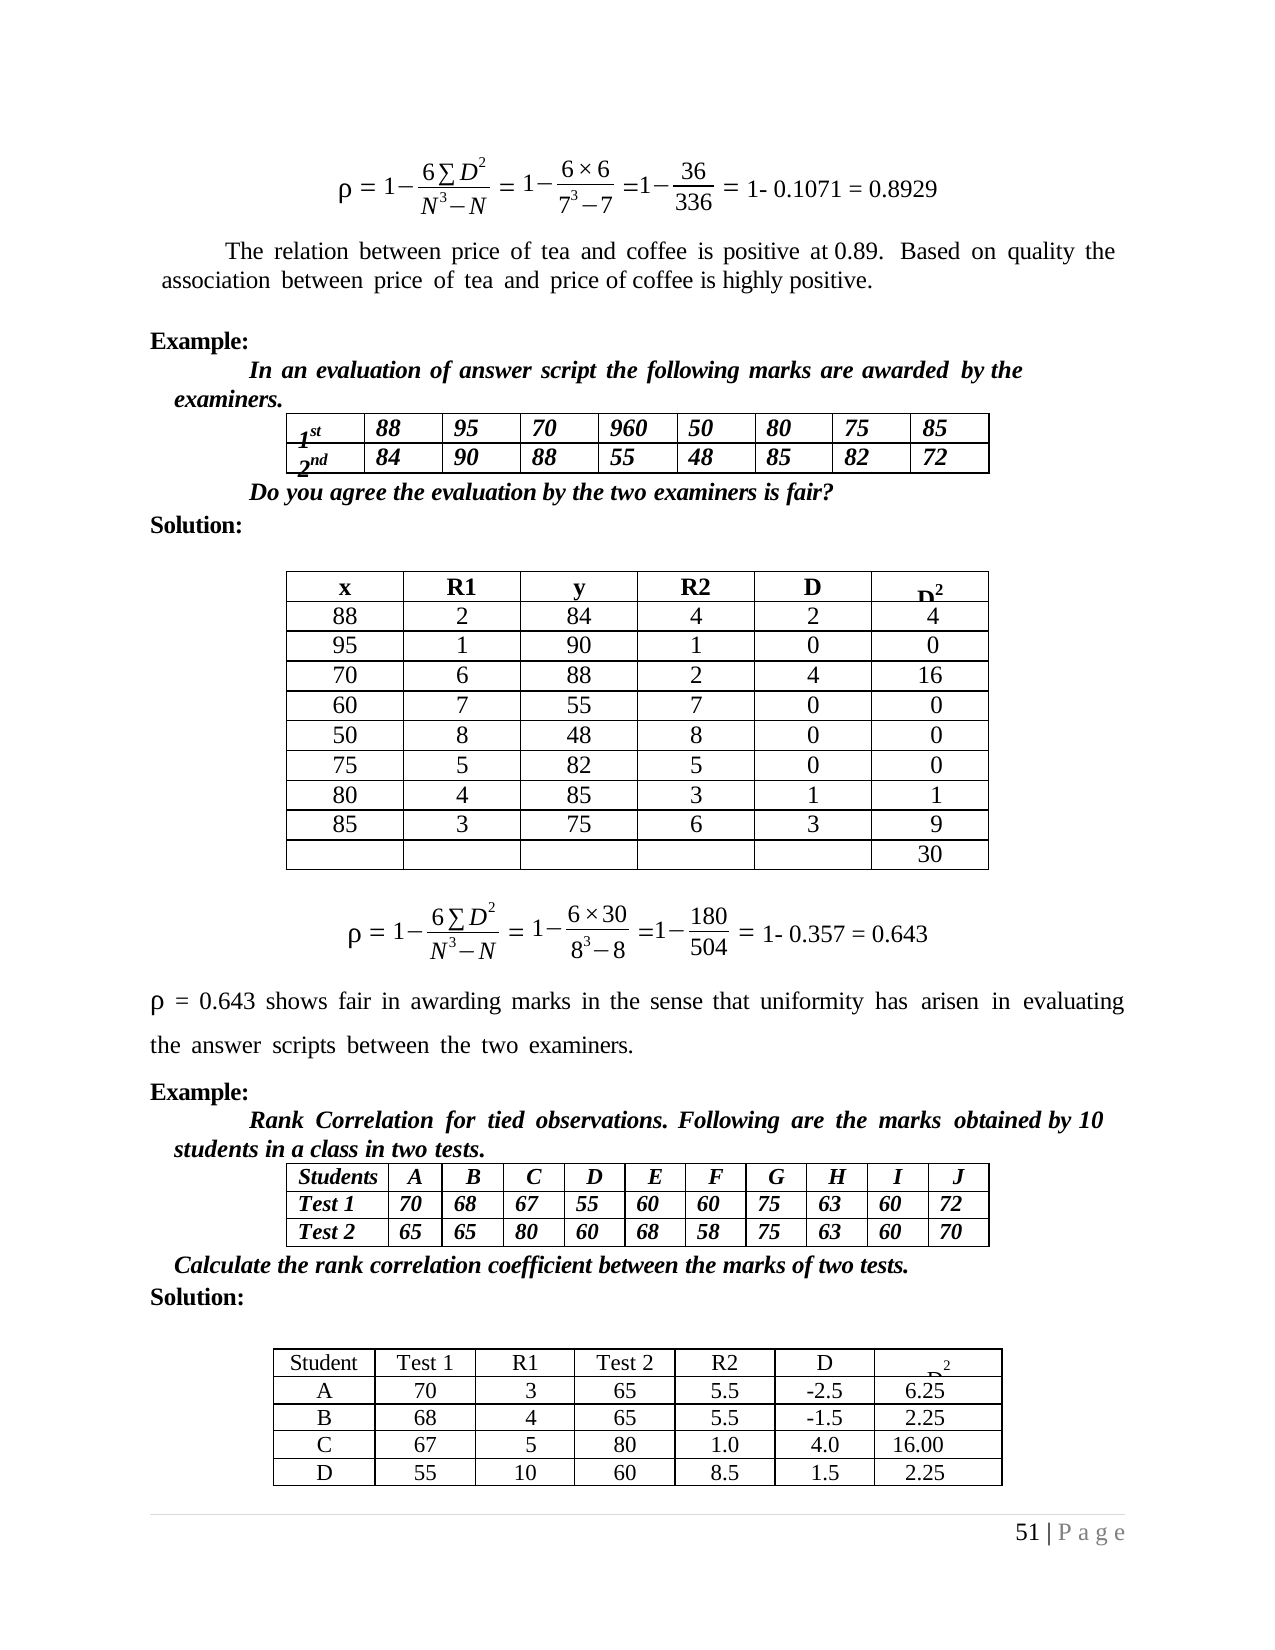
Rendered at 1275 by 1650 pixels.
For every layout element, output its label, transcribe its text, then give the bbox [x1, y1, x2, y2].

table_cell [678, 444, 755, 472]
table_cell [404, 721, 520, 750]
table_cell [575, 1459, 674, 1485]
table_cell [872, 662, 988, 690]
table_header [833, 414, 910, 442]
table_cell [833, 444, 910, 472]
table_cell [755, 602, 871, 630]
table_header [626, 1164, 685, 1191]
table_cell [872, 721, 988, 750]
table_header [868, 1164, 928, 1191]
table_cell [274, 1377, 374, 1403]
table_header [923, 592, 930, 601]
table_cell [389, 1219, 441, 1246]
text Example: [150, 326, 1125, 355]
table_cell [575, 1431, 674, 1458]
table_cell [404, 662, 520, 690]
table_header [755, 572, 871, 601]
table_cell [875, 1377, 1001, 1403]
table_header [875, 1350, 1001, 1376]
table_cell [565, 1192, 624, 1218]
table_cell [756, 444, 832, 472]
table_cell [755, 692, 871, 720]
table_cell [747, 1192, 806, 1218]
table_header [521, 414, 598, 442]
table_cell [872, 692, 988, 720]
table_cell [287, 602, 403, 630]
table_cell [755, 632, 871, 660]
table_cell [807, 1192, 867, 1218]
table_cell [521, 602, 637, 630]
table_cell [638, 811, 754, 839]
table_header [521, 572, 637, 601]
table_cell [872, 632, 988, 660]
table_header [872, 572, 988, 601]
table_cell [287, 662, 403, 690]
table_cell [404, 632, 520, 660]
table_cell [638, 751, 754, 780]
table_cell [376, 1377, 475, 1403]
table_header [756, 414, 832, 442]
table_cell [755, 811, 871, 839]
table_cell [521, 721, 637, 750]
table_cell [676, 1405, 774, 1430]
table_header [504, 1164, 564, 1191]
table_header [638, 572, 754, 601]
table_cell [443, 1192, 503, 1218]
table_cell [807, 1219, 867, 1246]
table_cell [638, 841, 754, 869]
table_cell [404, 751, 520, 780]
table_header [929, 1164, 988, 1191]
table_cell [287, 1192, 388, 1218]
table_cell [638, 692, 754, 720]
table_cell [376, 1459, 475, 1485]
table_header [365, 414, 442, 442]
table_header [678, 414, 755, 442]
text The relation between price of tea and coffee is positive at 0.89. Based on quality the association between price of tea and price of coffee is highly positive. [161, 236, 1125, 294]
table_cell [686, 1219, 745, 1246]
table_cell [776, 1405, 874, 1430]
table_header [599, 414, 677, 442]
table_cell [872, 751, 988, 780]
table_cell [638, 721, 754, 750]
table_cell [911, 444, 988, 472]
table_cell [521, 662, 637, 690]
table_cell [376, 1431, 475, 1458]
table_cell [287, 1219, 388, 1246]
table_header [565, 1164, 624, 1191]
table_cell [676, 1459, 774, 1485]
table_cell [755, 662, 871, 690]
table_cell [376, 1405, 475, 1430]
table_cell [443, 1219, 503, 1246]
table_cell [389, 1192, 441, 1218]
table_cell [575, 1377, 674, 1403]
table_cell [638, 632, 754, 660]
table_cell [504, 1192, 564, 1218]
text ρ = = = = 1- 0.357 = 0.643 [150, 899, 1125, 965]
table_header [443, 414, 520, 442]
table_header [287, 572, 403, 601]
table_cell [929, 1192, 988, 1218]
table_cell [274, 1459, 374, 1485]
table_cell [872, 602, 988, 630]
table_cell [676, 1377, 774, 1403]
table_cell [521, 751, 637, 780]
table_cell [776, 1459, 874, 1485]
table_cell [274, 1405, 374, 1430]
text Solution: [150, 510, 1125, 538]
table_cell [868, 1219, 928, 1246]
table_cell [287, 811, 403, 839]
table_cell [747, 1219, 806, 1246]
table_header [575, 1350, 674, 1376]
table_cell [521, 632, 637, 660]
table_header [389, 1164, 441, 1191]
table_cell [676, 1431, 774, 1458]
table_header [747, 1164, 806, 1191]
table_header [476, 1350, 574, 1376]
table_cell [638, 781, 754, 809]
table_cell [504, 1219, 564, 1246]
text ρ = = = = 1- 0.1071 = 0.8929 [150, 154, 1125, 220]
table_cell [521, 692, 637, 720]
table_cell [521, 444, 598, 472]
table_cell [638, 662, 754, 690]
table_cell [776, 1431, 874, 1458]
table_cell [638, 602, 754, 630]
text Solution: [150, 1282, 1125, 1311]
text Example: [150, 1077, 1125, 1106]
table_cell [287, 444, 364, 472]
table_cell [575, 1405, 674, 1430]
text Rank Correlation for tied observations. Following are the marks obtained by 10 students in a class in two tests. [174, 1106, 1104, 1163]
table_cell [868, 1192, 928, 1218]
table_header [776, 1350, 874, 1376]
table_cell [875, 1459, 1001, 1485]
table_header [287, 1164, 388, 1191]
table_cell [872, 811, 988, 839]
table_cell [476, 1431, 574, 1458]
text In an evaluation of answer script the following marks are awarded by the examiners. [174, 356, 1103, 413]
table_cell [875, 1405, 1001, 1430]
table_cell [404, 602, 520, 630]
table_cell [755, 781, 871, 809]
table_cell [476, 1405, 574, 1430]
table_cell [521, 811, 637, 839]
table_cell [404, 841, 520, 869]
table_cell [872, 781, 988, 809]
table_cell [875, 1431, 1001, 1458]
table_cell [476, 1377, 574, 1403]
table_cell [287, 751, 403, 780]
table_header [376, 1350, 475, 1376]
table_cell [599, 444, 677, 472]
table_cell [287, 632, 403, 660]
text ρ = 0.643 shows fair in awarding marks in the sense that uniformity has arisen in evaluating the answer scripts between the two examiners. [150, 982, 1125, 1059]
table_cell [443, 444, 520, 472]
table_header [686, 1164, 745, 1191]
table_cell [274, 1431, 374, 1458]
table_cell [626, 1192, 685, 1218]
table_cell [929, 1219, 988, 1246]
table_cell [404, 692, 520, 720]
text Do you agree the evaluation by the two examiners is fair? [174, 477, 1125, 506]
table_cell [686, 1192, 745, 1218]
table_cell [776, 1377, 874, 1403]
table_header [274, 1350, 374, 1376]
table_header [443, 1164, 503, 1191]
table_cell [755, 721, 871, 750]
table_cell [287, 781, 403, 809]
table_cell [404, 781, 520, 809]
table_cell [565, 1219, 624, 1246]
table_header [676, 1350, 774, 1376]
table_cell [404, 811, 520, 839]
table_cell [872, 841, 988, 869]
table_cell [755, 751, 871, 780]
text Calculate the rank correlation coefficient between the marks of two tests. [174, 1250, 1125, 1279]
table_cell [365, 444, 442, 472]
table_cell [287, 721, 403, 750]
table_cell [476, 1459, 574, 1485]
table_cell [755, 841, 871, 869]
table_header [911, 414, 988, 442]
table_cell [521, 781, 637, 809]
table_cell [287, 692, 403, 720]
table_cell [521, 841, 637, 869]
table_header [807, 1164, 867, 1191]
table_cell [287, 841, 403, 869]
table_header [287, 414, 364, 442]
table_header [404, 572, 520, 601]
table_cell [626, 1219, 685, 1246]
